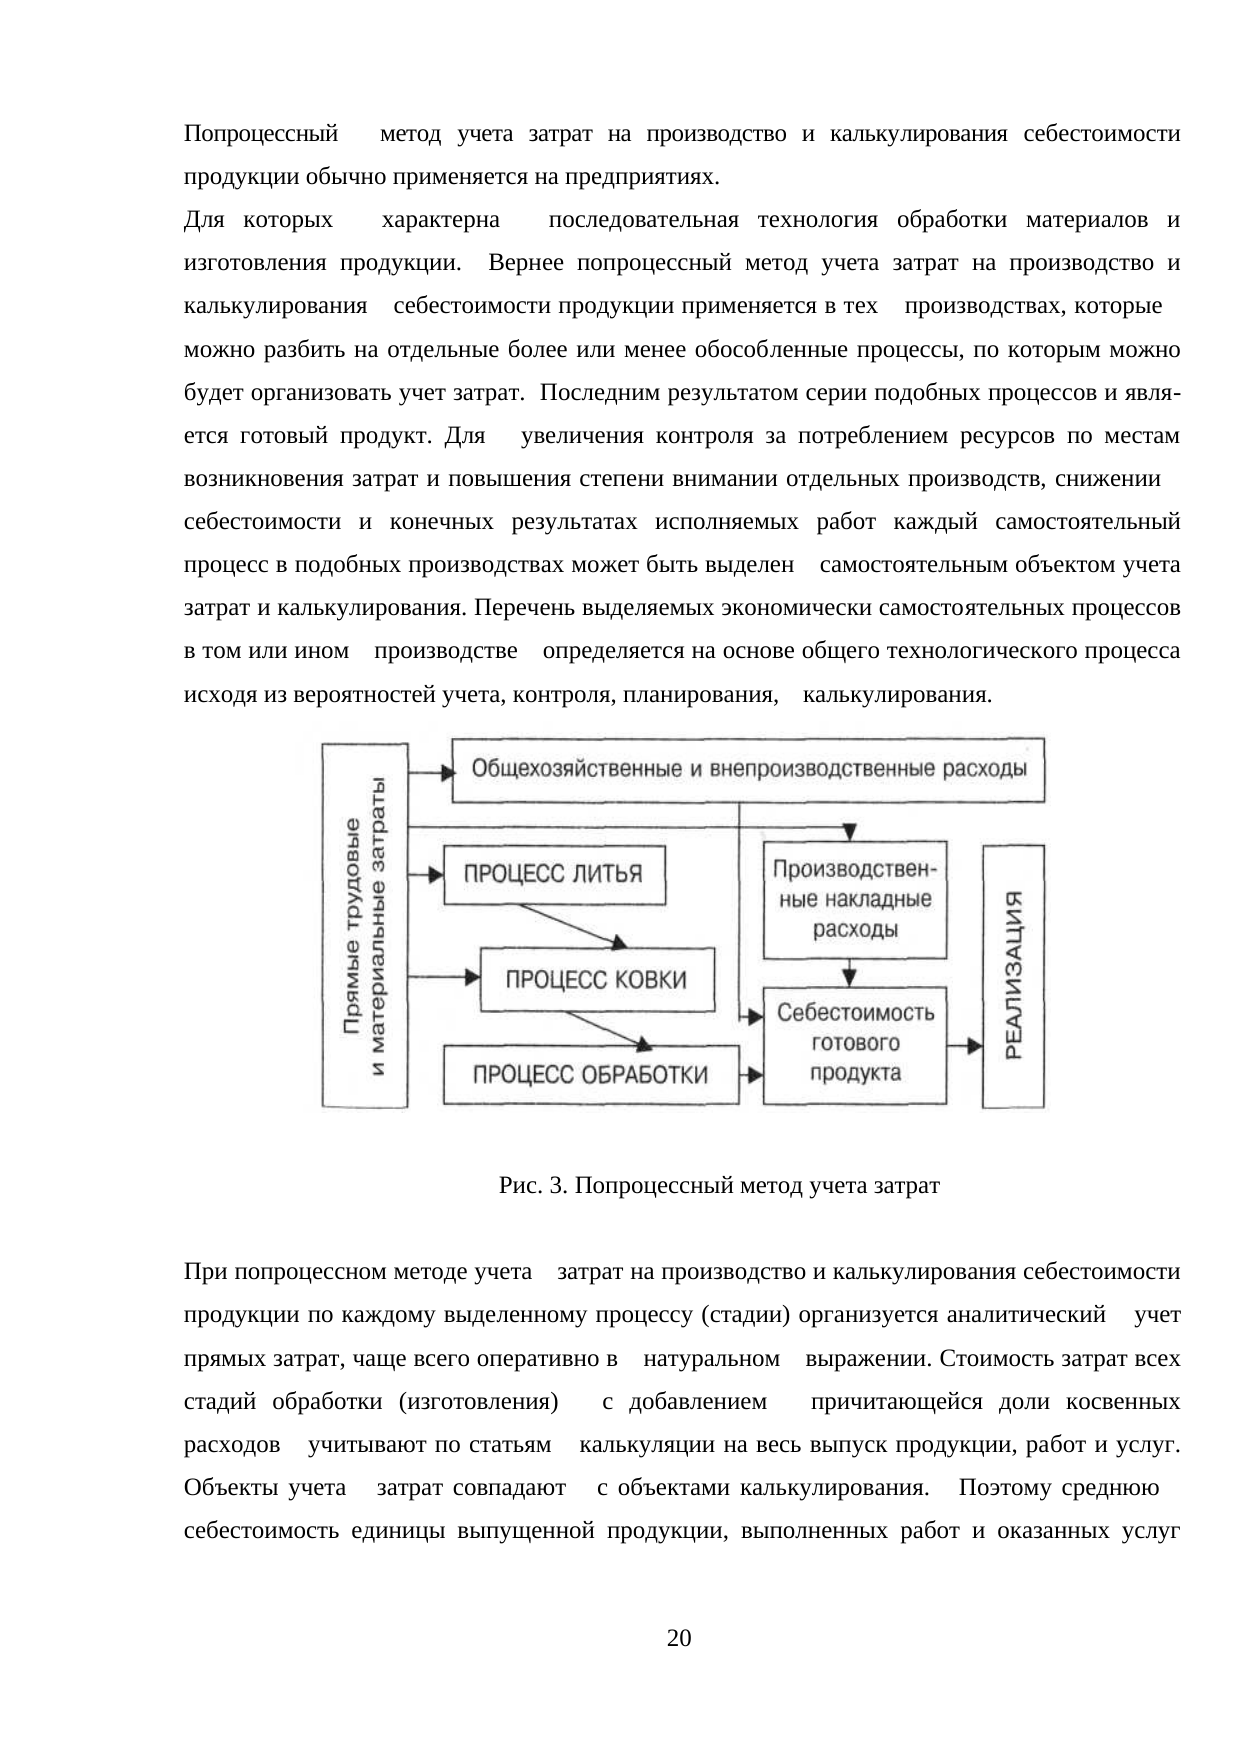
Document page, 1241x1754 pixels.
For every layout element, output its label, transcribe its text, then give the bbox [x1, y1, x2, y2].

picture [295, 721, 1063, 1113]
text Попроцессный e метод учета затрат на производство и калькулирования себестоимости продукции обычно применяется на предприятиях. [184, 118, 1181, 190]
text Рис. 3. Попроцессный метод учета затрат [184, 1170, 1181, 1199]
text Для которых e характерна e последовательная технология обработки материалов и изготовления продукции. Вернее попроцессный метод учета затрат на производство и калькулирования e себестоимости продукции применяется в тех e производствах, которые e можно разбить на отдельные более или менее обособленные процессы, по которым можно будет организовать учет затрат. Последним результатом серии подобных процессов и является готовый продукт. Для e увеличения контроля за потреблением ресурсов по местам возникновения затрат и повышения степени внимании отдельных производств, снижении e себестоимости и конечных результатах исполняемых работ каждый самостоятельный процесс в подобных производствах может быть выделен e самостоятельным объектом учета затрат и калькулирования. Перечень выделяемых экономически самостоятельных процессов в том или ином e производстве e определяется на основе общего технологического процесса исходя из вероятностей учета, контроля, планирования, e калькулирования. [184, 204, 1181, 707]
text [184, 1256, 1181, 1544]
